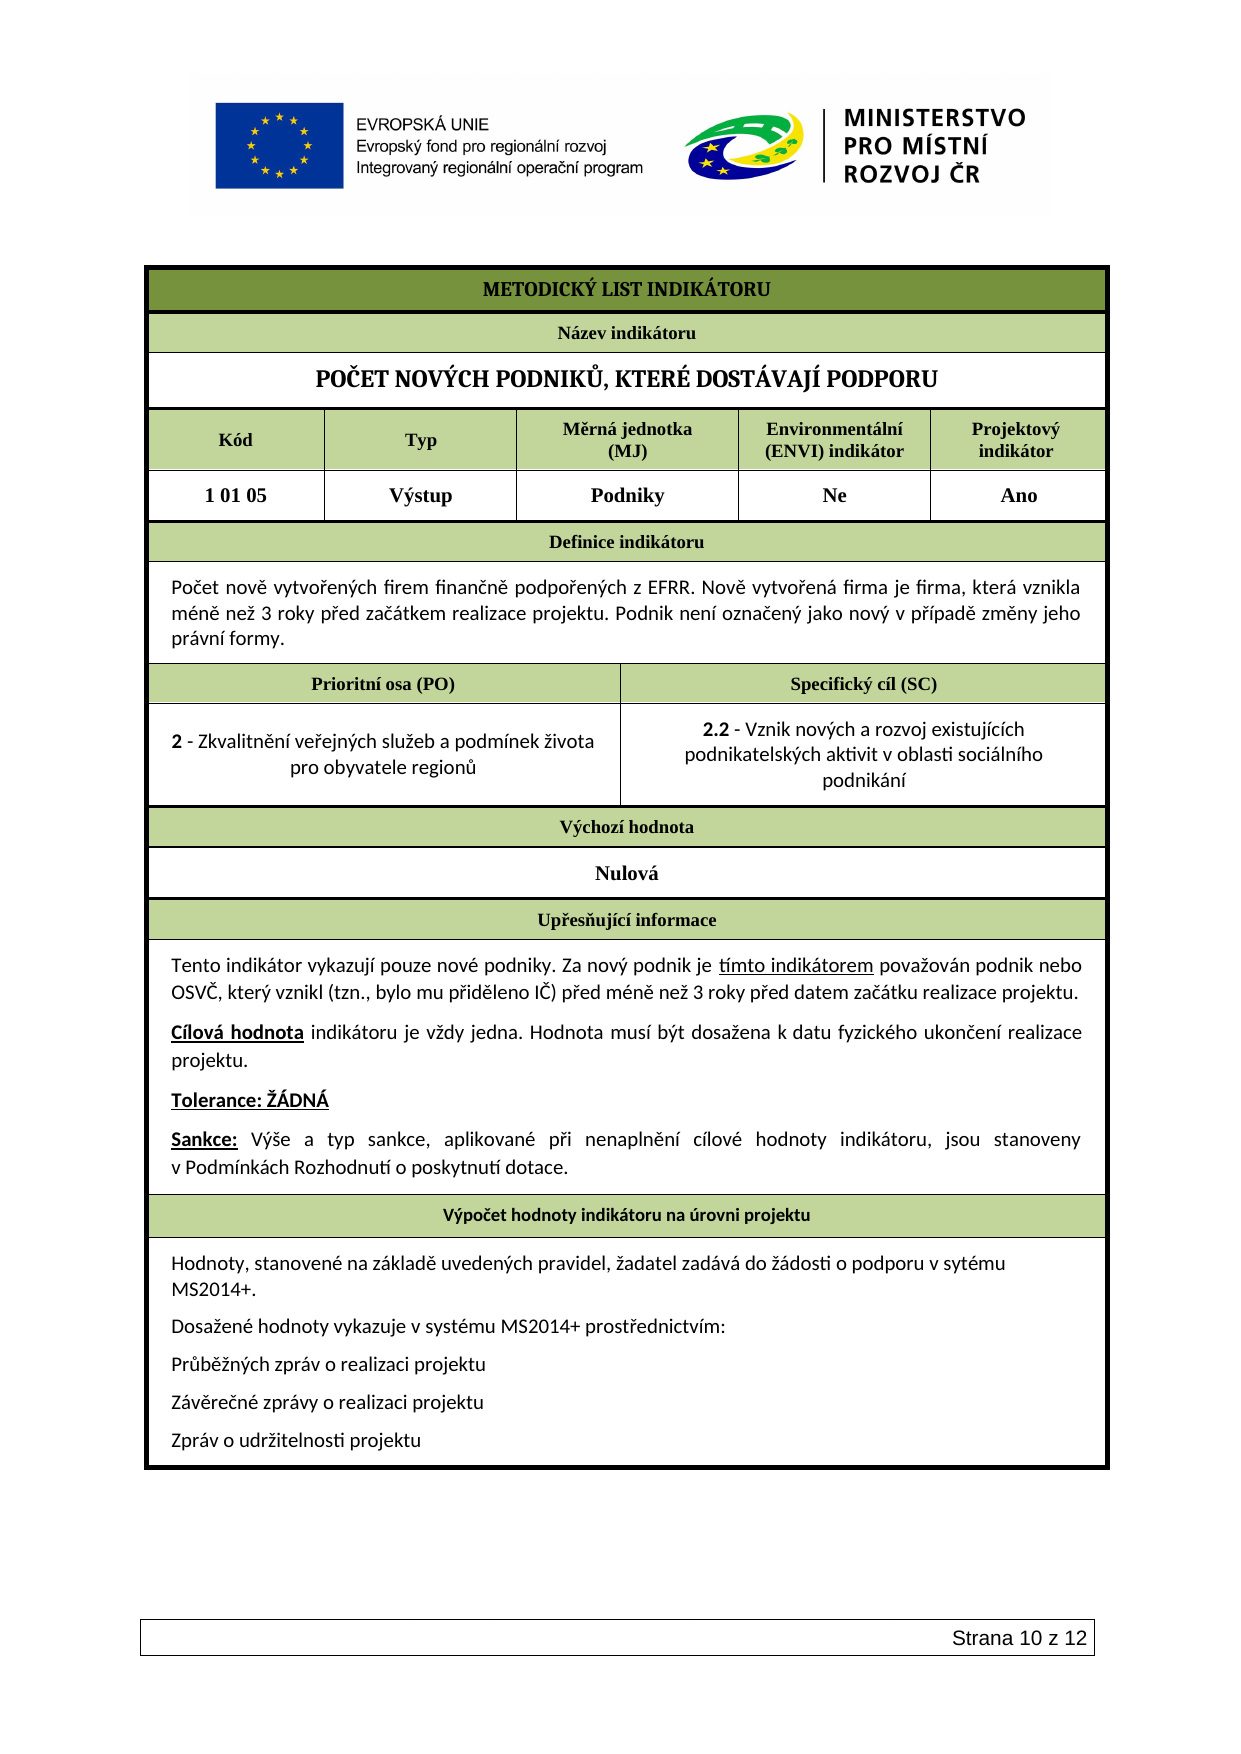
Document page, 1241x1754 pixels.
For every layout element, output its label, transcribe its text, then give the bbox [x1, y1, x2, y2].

table_cell 1 01 05 [149, 471, 324, 519]
table_cell Ano [931, 471, 1105, 519]
table_header METODICKÝ LIST INDIKÁTORU [149, 270, 1105, 310]
table_cell Podniky [517, 471, 738, 519]
table_cell Nulová [149, 848, 1105, 897]
table_cell Výpočet hodnoty indikátoru na úrovni projektu [149, 1195, 1105, 1237]
table_cell Projektový indikátor [931, 410, 1105, 469]
table_cell Definice indikátoru [149, 523, 1105, 561]
table_cell Environmentální (ENVI) indikátor [739, 410, 930, 469]
table_cell 2 - Zkvalitnění veřejných služeb a podmínek života pro obyvatele regionů [149, 704, 620, 805]
picture [187, 73, 1053, 217]
table_cell Počet nových podniků, které dostávají podporu [149, 353, 1105, 407]
table_cell Výstup [325, 471, 516, 519]
table_cell Výchozí hodnota [149, 808, 1105, 846]
table_cell Typ [325, 410, 516, 469]
table_cell Specifický cíl (SC) [621, 664, 1105, 702]
table_cell Hodnoty, stanovené na základě uvedených pravidel, žadatel zadává do žádosti o podporu v sytému MS2014+. Dosažené hodnoty vykazuje v systému MS2014+ prostřednictvím: Průběžných zpráv o realizaci projektu Závěrečné zprávy o realizaci projektu Zpráv o udržitelnosti projektu [149, 1238, 1105, 1465]
table_cell Tento indikátor vykazují pouze nové podniky. Za nový podnik je tímto indikátorem považován podnik nebo OSVČ, který vznikl (tzn., bylo mu přiděleno IČ) před méně než 3 roky před datem začátku realizace projektu. Cílová hodnota indikátoru je vždy jedna. Hodnota musí být dosažena k datu fyzického ukončení realizace projektu. Tolerance: ŽÁDNÁ Sankce: Výše a typ sankce, aplikované při nenaplnění cílové hodnoty indikátoru, jsou stanoveny v Podmínkách Rozhodnutí o poskytnutí dotace. [149, 940, 1105, 1194]
table_cell Upřesňující informace [149, 900, 1105, 939]
table_cell Počet nově vytvořených firem finančně podpořených z EFRR. Nově vytvořená firma je firma, která vznikla méně než 3 roky před začátkem realizace projektu. Podnik není označený jako nový v případě změny jeho právní formy. [149, 562, 1105, 663]
table_cell Ne [739, 471, 930, 519]
table_cell 2.2 - Vznik nových a rozvoj existujících podnikatelských aktivit v oblasti sociálního podnikání [621, 704, 1105, 805]
table_cell Kód [149, 410, 324, 469]
table_cell Název indikátoru [149, 314, 1105, 352]
table_cell Prioritní osa (PO) [149, 664, 620, 702]
table_cell Měrná jednotka (MJ) [517, 410, 738, 469]
